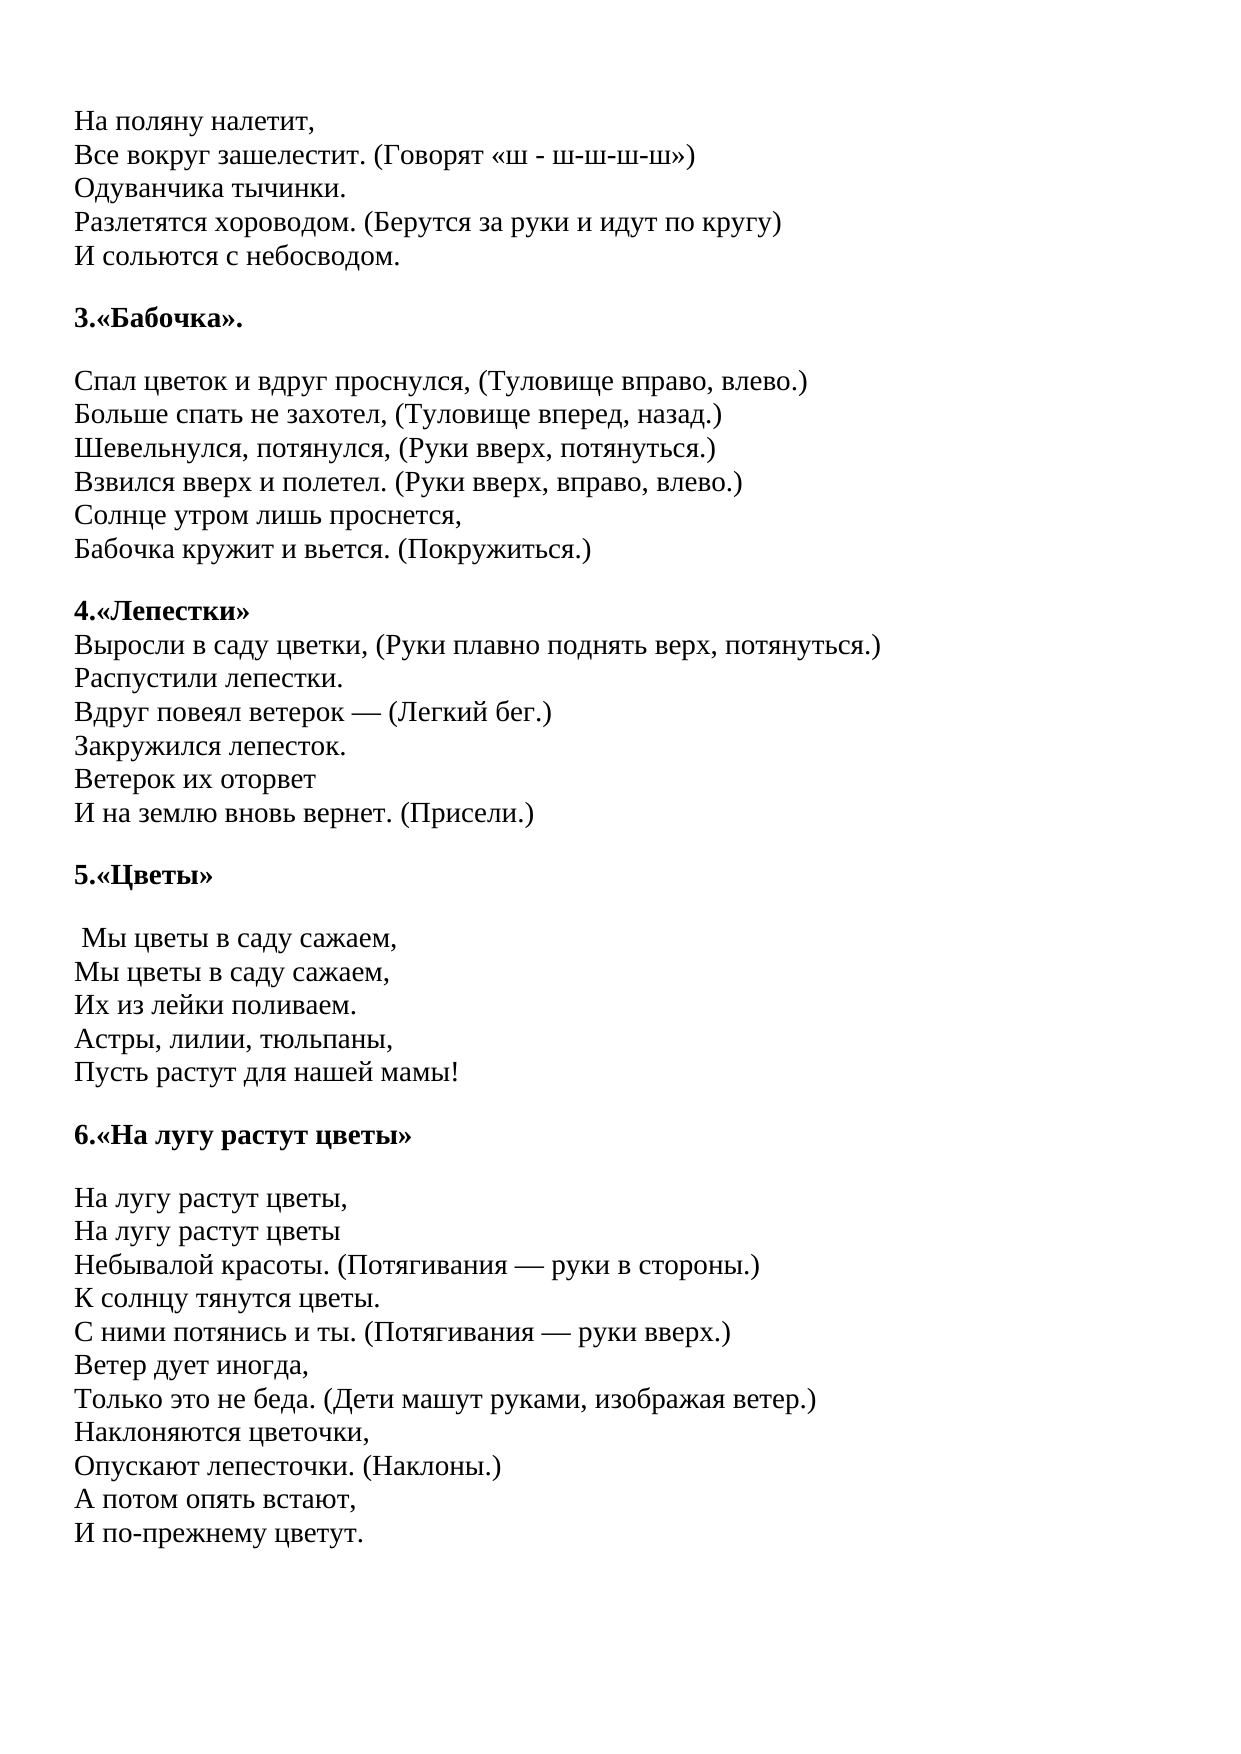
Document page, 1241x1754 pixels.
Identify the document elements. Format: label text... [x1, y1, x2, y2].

text 5.«Цветы» [74, 857, 1152, 891]
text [74, 103, 1152, 271]
text 4.«Лепестки» Выросли в саду цветки, (Руки плавно поднять верх, потянуться.) Распустили лепестки. Вдруг повеял ветерок — (Легкий бег.) Закружился лепесток. Ветерок их оторвет И на землю вновь вернет. (Присели.) [74, 593, 1152, 828]
text Мы цветы в саду сажаем, Мы цветы в саду сажаем, Их из лейки поливаем. Астры, лилии, тюльпаны, Пусть растут для нашей мамы! [74, 920, 1152, 1088]
text 6.«На лугу растут цветы» [74, 1117, 1152, 1151]
text Спал цветок и вдруг проснулся, (Туловище вправо, влево.) Больше спать не захотел, (Туловище вперед, назад.) Шевельнулся, потянулся, (Руки вверх, потянуться.) Взвился вверх и полетел. (Руки вверх, вправо, влево.) Солнце утром лишь проснется, Бабочка кружит и вьется. (Покружиться.) [74, 363, 1152, 564]
text 3.«Бабочка». [74, 300, 1152, 334]
text На лугу растут цветы, На лугу растут цветы Небывалой красоты. (Потягивания — руки в стороны.) К солнцу тянутся цветы. С ними потянись и ты. (Потягивания — руки вверх.) Ветер дует иногда, Только это не беда. (Дети машут руками, изображая ветер.) Наклоняются цветочки, Опускают лепесточки. (Наклоны.) А потом опять встают, И по-прежнему цветут. [74, 1180, 1152, 1577]
